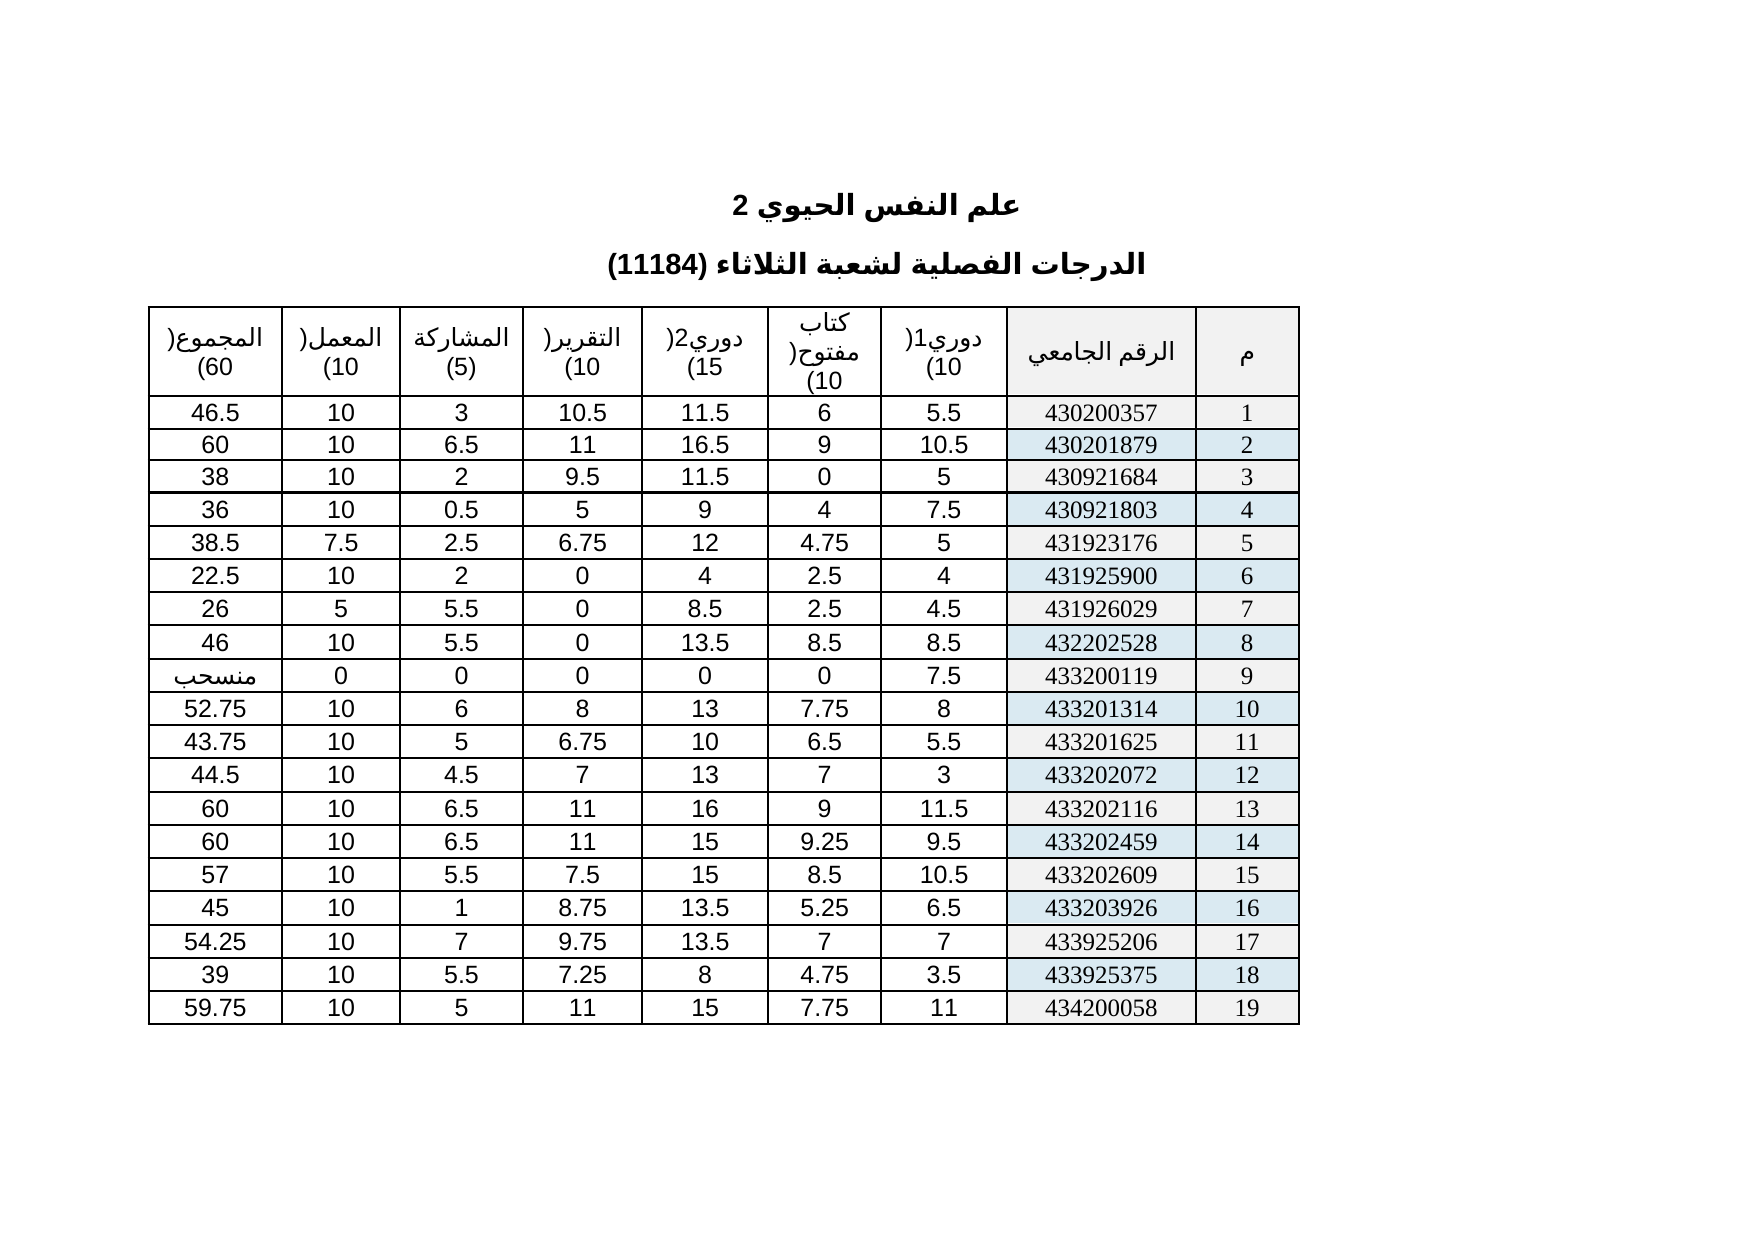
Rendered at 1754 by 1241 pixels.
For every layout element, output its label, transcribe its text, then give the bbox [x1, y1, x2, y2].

table_cell 5.5 [401, 959, 522, 990]
table_cell 36 [150, 494, 281, 525]
table_cell 16.5 [643, 430, 767, 459]
table_cell 2.5 [769, 593, 880, 624]
table_cell 10 [283, 826, 399, 857]
table_cell 15 [643, 992, 767, 1023]
table_cell 16 [1197, 892, 1298, 923]
table_header دوري1(10) [882, 308, 1006, 394]
table_cell 4 [643, 560, 767, 591]
table_cell 6 [769, 397, 880, 427]
table_cell 0 [524, 626, 641, 658]
table_cell 430201879 [1008, 430, 1195, 459]
table_cell 11.5 [643, 461, 767, 491]
table_cell 11.5 [643, 397, 767, 427]
table_cell 8 [643, 959, 767, 990]
table_cell 14 [1197, 826, 1298, 857]
table_cell 8.75 [524, 892, 641, 923]
table_header الرقم الجامعي [1008, 308, 1195, 394]
table_cell 11 [524, 992, 641, 1023]
table_cell 2 [1197, 430, 1298, 459]
table_cell 433202072 [1008, 759, 1195, 791]
table_cell 10 [283, 430, 399, 459]
table_cell 15 [1197, 859, 1298, 890]
table_cell 10 [283, 494, 399, 525]
table_cell 10 [283, 726, 399, 757]
table_cell 431923176 [1008, 527, 1195, 558]
table_cell 7.25 [524, 959, 641, 990]
table_header دوري2(15) [643, 308, 767, 394]
table_cell 6.5 [769, 726, 880, 757]
table_cell 8.5 [769, 859, 880, 890]
table_cell 8.5 [769, 626, 880, 658]
table_cell 7.5 [524, 859, 641, 890]
table_cell 13 [643, 759, 767, 791]
table_header المجموع(60) [150, 308, 281, 394]
table_cell 433201314 [1008, 693, 1195, 724]
table_cell 5.5 [882, 726, 1006, 757]
table_cell 10 [283, 560, 399, 591]
table_cell 5 [283, 593, 399, 624]
table_cell 10 [643, 726, 767, 757]
table_header المشاركة(5) [401, 308, 522, 394]
table_cell 7.75 [769, 992, 880, 1023]
table_cell 9 [1197, 660, 1298, 691]
table_cell 9 [769, 793, 880, 824]
table_cell 5.5 [401, 859, 522, 890]
table_cell 10.5 [882, 430, 1006, 459]
table_cell 60 [150, 793, 281, 824]
table_cell 3 [1197, 461, 1298, 491]
table_cell 11 [524, 793, 641, 824]
table_cell 13.5 [643, 892, 767, 923]
table_cell 60 [150, 430, 281, 459]
table_cell 44.5 [150, 759, 281, 791]
table_cell 9.75 [524, 926, 641, 957]
table_cell 13.5 [643, 926, 767, 957]
table_cell 3 [401, 397, 522, 427]
table_cell 12 [643, 527, 767, 558]
table_cell 7 [401, 926, 522, 957]
table_cell 10.5 [524, 397, 641, 427]
table_cell 7 [1197, 593, 1298, 624]
table_cell 8.5 [882, 626, 1006, 658]
table_cell 39 [150, 959, 281, 990]
table_cell 9 [643, 494, 767, 525]
table_header كتاب مفتوح(10) [769, 308, 880, 394]
table_cell 6.5 [401, 826, 522, 857]
table_cell 10 [1197, 693, 1298, 724]
table_cell 10 [283, 926, 399, 957]
table_cell 1 [401, 892, 522, 923]
table_cell 4.75 [769, 959, 880, 990]
table_cell 0 [524, 593, 641, 624]
table_cell 38 [150, 461, 281, 491]
table_cell 433202459 [1008, 826, 1195, 857]
table_cell 10 [283, 992, 399, 1023]
table_cell 13 [1197, 793, 1298, 824]
table_cell 15 [643, 826, 767, 857]
table_cell 2 [401, 560, 522, 591]
table_cell 6 [1197, 560, 1298, 591]
table_cell 6.5 [882, 892, 1006, 923]
table_cell 433203926 [1008, 892, 1195, 923]
table_cell 0.5 [401, 494, 522, 525]
table_cell 433200119 [1008, 660, 1195, 691]
table_cell 5 [524, 494, 641, 525]
table_cell 6 [401, 693, 522, 724]
table_cell 431926029 [1008, 593, 1195, 624]
table_cell 2.5 [769, 560, 880, 591]
table_cell 17 [1197, 926, 1298, 957]
table_cell 1 [1197, 397, 1298, 427]
table_cell 5 [882, 461, 1006, 491]
text الدرجات الفصلية لشعبة الثلاثاء (11184) [150, 247, 1604, 280]
table_cell 16 [643, 793, 767, 824]
table_cell 18 [1197, 959, 1298, 990]
table_cell 59.75 [150, 992, 281, 1023]
table_cell 4.5 [401, 759, 522, 791]
table_cell 433201625 [1008, 726, 1195, 757]
table_cell 5.25 [769, 892, 880, 923]
table_cell 5 [1197, 527, 1298, 558]
table_cell 10 [283, 859, 399, 890]
table_cell 430921803 [1008, 494, 1195, 525]
table_cell 46 [150, 626, 281, 658]
table_cell 5 [401, 726, 522, 757]
table_cell 7.5 [882, 660, 1006, 691]
table_cell 4.5 [882, 593, 1006, 624]
table_cell 13 [643, 693, 767, 724]
table_cell 431925900 [1008, 560, 1195, 591]
table_cell 7.5 [882, 494, 1006, 525]
table_cell 8 [524, 693, 641, 724]
table_cell 430200357 [1008, 397, 1195, 427]
table_cell 3.5 [882, 959, 1006, 990]
table_cell 8.5 [643, 593, 767, 624]
table_cell 9.25 [769, 826, 880, 857]
table_cell 6.75 [524, 726, 641, 757]
table_cell 57 [150, 859, 281, 890]
table_cell 10 [283, 626, 399, 658]
table_cell 8 [1197, 626, 1298, 658]
table_cell 9 [769, 430, 880, 459]
table_cell 7.75 [769, 693, 880, 724]
text علم النفس الحيوي 2 [150, 187, 1604, 221]
table_cell 10 [283, 793, 399, 824]
table_cell 0 [283, 660, 399, 691]
table_cell 4 [769, 494, 880, 525]
table_cell 2 [401, 461, 522, 491]
table_cell 46.5 [150, 397, 281, 427]
table_cell 12 [1197, 759, 1298, 791]
table_cell 10 [283, 959, 399, 990]
table_cell 10 [283, 759, 399, 791]
table_cell منسحب [150, 660, 281, 691]
table_cell 2.5 [401, 527, 522, 558]
table_cell 10 [283, 397, 399, 427]
table_cell 11 [882, 992, 1006, 1023]
table_cell 7.5 [283, 527, 399, 558]
table_cell 7 [769, 759, 880, 791]
table_cell 432202528 [1008, 626, 1195, 658]
table_cell 22.5 [150, 560, 281, 591]
table_cell 4 [1197, 494, 1298, 525]
table_cell 7 [882, 926, 1006, 957]
table_cell 6.5 [401, 430, 522, 459]
table_cell 11 [524, 826, 641, 857]
table_cell 9.5 [524, 461, 641, 491]
table_cell 0 [524, 560, 641, 591]
table_cell 60 [150, 826, 281, 857]
table_cell 5.5 [401, 593, 522, 624]
table_cell 0 [643, 660, 767, 691]
table_cell 5.5 [882, 397, 1006, 427]
table_cell 10 [283, 461, 399, 491]
table_header المعمل(10) [283, 308, 399, 394]
table_cell 13.5 [643, 626, 767, 658]
table_cell 43.75 [150, 726, 281, 757]
table_cell 6.75 [524, 527, 641, 558]
table_cell 19 [1197, 992, 1298, 1023]
table_cell 0 [769, 660, 880, 691]
table_cell 38.5 [150, 527, 281, 558]
table_cell 9.5 [882, 826, 1006, 857]
table_cell 6.5 [401, 793, 522, 824]
table_cell 4.75 [769, 527, 880, 558]
table_cell 11 [524, 430, 641, 459]
table_cell 7 [769, 926, 880, 957]
table_cell 433202609 [1008, 859, 1195, 890]
table_cell 0 [524, 660, 641, 691]
table_cell 5.5 [401, 626, 522, 658]
table_cell 3 [882, 759, 1006, 791]
table_cell 433925206 [1008, 926, 1195, 957]
table_cell 54.25 [150, 926, 281, 957]
table_cell 11.5 [882, 793, 1006, 824]
table_cell 5 [882, 527, 1006, 558]
table_cell 45 [150, 892, 281, 923]
table_cell 430921684 [1008, 461, 1195, 491]
table_cell 15 [643, 859, 767, 890]
table_cell 10 [283, 693, 399, 724]
table_cell 10.5 [882, 859, 1006, 890]
table_cell 0 [401, 660, 522, 691]
table_cell 7 [524, 759, 641, 791]
table_cell 8 [882, 693, 1006, 724]
table_cell 4 [882, 560, 1006, 591]
table_cell 5 [401, 992, 522, 1023]
table_cell 433925375 [1008, 959, 1195, 990]
table_cell 52.75 [150, 693, 281, 724]
table_cell 10 [283, 892, 399, 923]
table_header التقرير(10) [524, 308, 641, 394]
table_cell 0 [769, 461, 880, 491]
table_cell 433202116 [1008, 793, 1195, 824]
table_cell 11 [1197, 726, 1298, 757]
table_cell 26 [150, 593, 281, 624]
table_header م [1197, 308, 1298, 394]
table_cell 434200058 [1008, 992, 1195, 1023]
